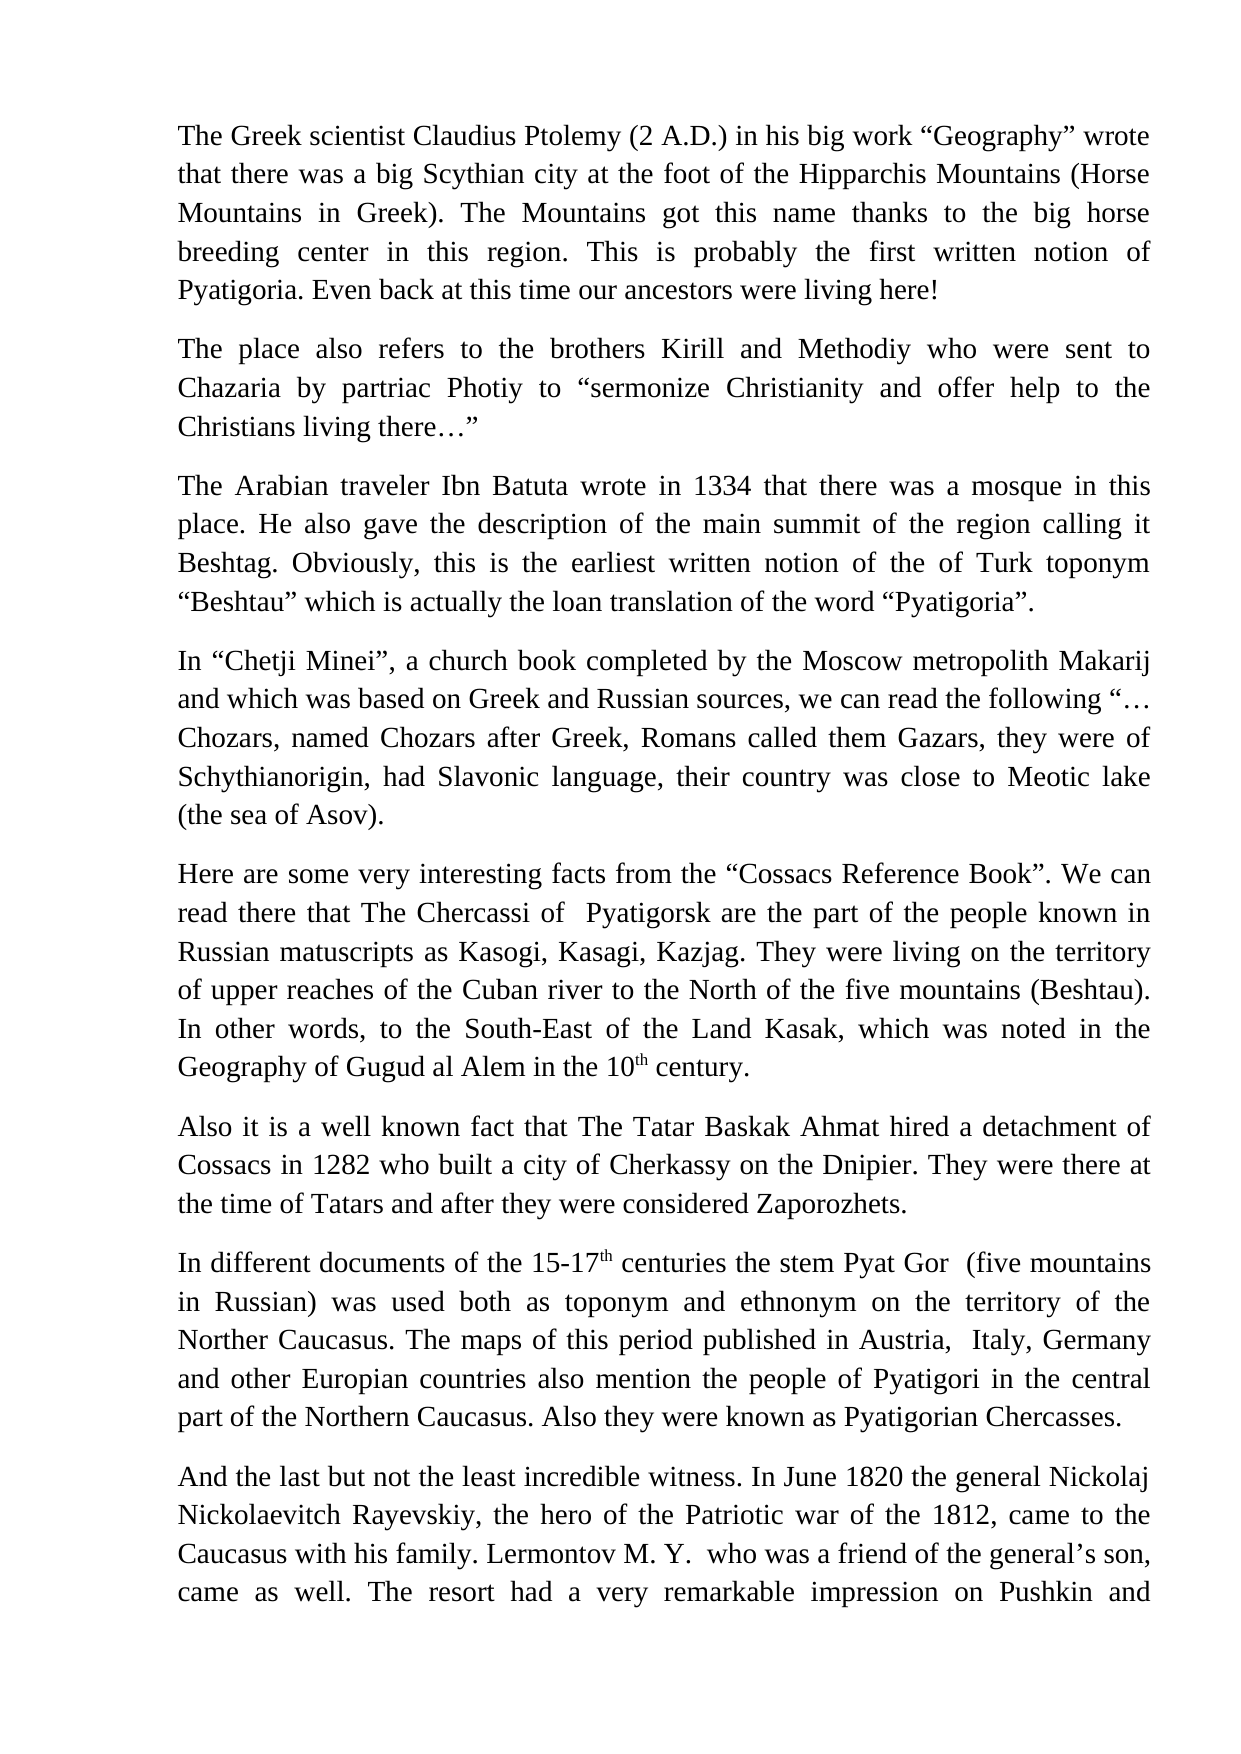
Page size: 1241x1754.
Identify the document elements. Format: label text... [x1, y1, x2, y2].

text Here are some very interesting facts from the “Cossacs Reference Book”. We can read there that The Chercassi of Pyatigorsk are the part of the people known in Russian matuscripts as Kasogi, Kasagi, Kazjag. They were living on the territory of upper reaches of the Cuban river to the North of the five mountains (Beshtau). In other words, to the South-East of the Land Kasak, which was noted in the Geography of Gugud al Alem in the 10th century. [177, 857, 1152, 1083]
text Also it is a well known fact that The Tatar Baskak Ahmat hired a detachment of Cossacs in 1282 who built a city of Cherkassy on the Dnipier. They were there at the time of Tatars and after they were considered Zaporozhets. [177, 1109, 1152, 1219]
text In different documents of the 15-17th centuries the stem Pyat Gor (five mountains in Russian) was used both as toponym and ethnonym on the territory of the Norther Caucasus. The maps of this period published in Austria, Italy, Germany and other Europian countries also mention the people of Pyatigori in the central part of the Northern Caucasus. Also they were known as Pyatigorian Chercasses. [177, 1245, 1152, 1433]
text In “Chetji Minei”, a church book completed by the Moscow metropolith Makarij and which was based on Greek and Russian sources, we can read the following “…Chozars, named Chozars after Greek, Romans called them Gazars, they were of Schythianorigin, had Slavonic language, their country was close to Meotic lake (the sea of Asov). [177, 643, 1152, 831]
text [177, 1459, 1152, 1608]
text The Greek scientist Claudius Ptolemy (2 A.D.) in his big work “Geography” wrote that there was a big Scythian city at the foot of the Hipparchis Mountains (Horse Mountains in Greek). The Mountains got this name thanks to the big horse breeding center in this region. This is probably the first written notion of Pyatigoria. Even back at this time our ancestors were living here! [177, 118, 1152, 306]
text The Arabian traveler Ibn Batuta wrote in 1334 that there was a mosque in this place. He also gave the description of the main summit of the region calling it Beshtag. Obviously, this is the earliest written notion of the of Turk toponym “Beshtau” which is actually the loan translation of the word “Pyatigoria”. [177, 468, 1152, 617]
text The place also refers to the brothers Kirill and Methodiy who were sent to Chazaria by partriac Photiy to “sermonize Christianity and offer help to the Christians living there…” [177, 332, 1152, 442]
